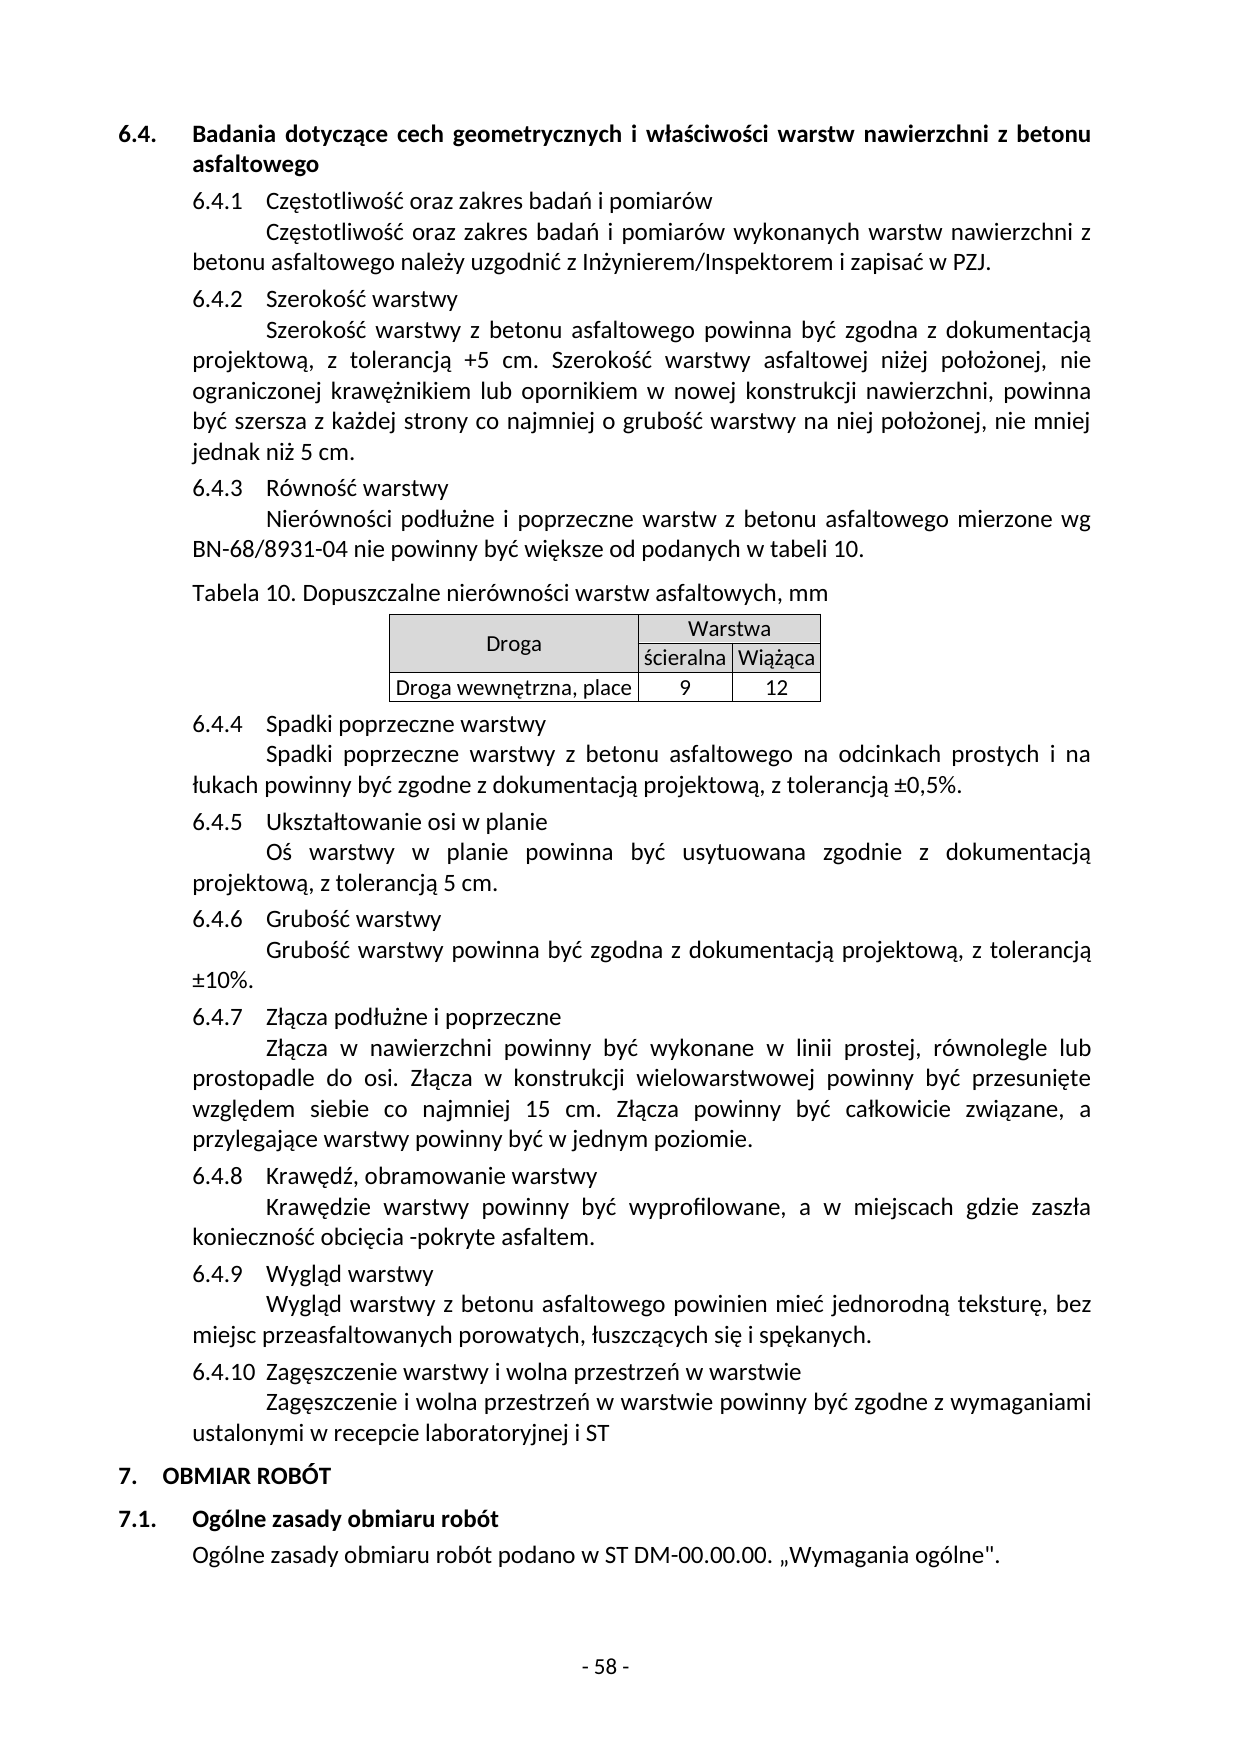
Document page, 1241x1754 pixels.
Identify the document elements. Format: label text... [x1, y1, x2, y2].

subtitle Wygląd warstwy [192, 1258, 1092, 1288]
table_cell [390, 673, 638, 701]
subtitle OBMIAR ROBÓT [118, 1460, 1092, 1490]
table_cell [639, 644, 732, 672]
text Ogólne zasady obmiaru robót podano w ST DM-00.00.00. „Wymagania ogólne". [118, 1540, 1092, 1570]
text Tabela 10. Dopuszczalne nierówności warstw asfaltowych, mm [192, 577, 1092, 607]
subtitle Spadki poprzeczne warstwy [192, 708, 1092, 738]
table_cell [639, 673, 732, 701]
subtitle Zagęszczenie warstwy i wolna przestrzeń w warstwie [192, 1356, 1092, 1386]
subtitle Częstotliwość oraz zakres badań i pomiarów [192, 185, 1092, 216]
subtitle Ukształtowanie osi w planie [192, 806, 1092, 836]
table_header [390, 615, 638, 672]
subtitle Równość warstwy [192, 473, 1092, 503]
subtitle Złącza podłużne i poprzeczne [192, 1001, 1092, 1032]
text Krawędzie warstwy powinny być wyprofilowane, a w miejscach gdzie zaszła konieczność obcięcia -pokryte asfaltem. [192, 1191, 1092, 1252]
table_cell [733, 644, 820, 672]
subtitle Krawędź, obramowanie warstwy [192, 1160, 1092, 1191]
text Spadki poprzeczne warstwy z betonu asfaltowego na odcinkach prostych i na łukach powinny być zgodne z dokumentacją projektową, z tolerancją ±0,5%. [192, 738, 1092, 799]
text Częstotliwość oraz zakres badań i pomiarów wykonanych warstw nawierzchni z betonu asfaltowego należy uzgodnić z Inżynierem/Inspektorem i zapisać w PZJ. [192, 216, 1092, 277]
text Zagęszczenie i wolna przestrzeń w warstwie powinny być zgodne z wymaganiami ustalonymi w recepcie laboratoryjnej i ST [192, 1386, 1092, 1447]
text Szerokość warstwy z betonu asfaltowego powinna być zgodna z dokumentacją projektową, z tolerancją +5 cm. Szerokość warstwy asfaltowej niżej położonej, nie ograniczonej krawężnikiem lub opornikiem w nowej konstrukcji nawierzchni, powinna być szersza z każdej strony co najmniej o grubość warstwy na niej położonej, nie mniej jednak niż 5 cm. [192, 314, 1092, 466]
text Grubość warstwy powinna być zgodna z dokumentacją projektową, z tolerancją ±10%. [192, 934, 1092, 995]
subtitle Szerokość warstwy [192, 283, 1092, 314]
text Nierówności podłużne i poprzeczne warstw z betonu asfaltowego mierzone wg BN-68/8931-04 nie powinny być większe od podanych w tabeli 10. [192, 503, 1092, 564]
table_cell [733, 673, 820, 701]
text Złącza w nawierzchni powinny być wykonane w linii prostej, równolegle lub prostopadle do osi. Złącza w konstrukcji wielowarstwowej powinny być przesunięte względem siebie co najmniej 15 cm. Złącza powinny być całkowicie związane, a przylegające warstwy powinny być w jednym poziomie. [192, 1032, 1092, 1154]
subtitle Ogólne zasady obmiaru robót [118, 1503, 1092, 1533]
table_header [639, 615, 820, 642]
subtitle Badania dotyczące cech geometrycznych i właściwości warstw nawierzchni z betonu asfaltowego [118, 118, 1092, 179]
subtitle Grubość warstwy [192, 903, 1092, 934]
text Oś warstwy w planie powinna być usytuowana zgodnie z dokumentacją projektową, z tolerancją 5 cm. [192, 836, 1092, 897]
text Wygląd warstwy z betonu asfaltowego powinien mieć jednorodną teksturę, bez miejsc przeasfaltowanych porowatych, łuszczących się i spękanych. [192, 1288, 1092, 1349]
